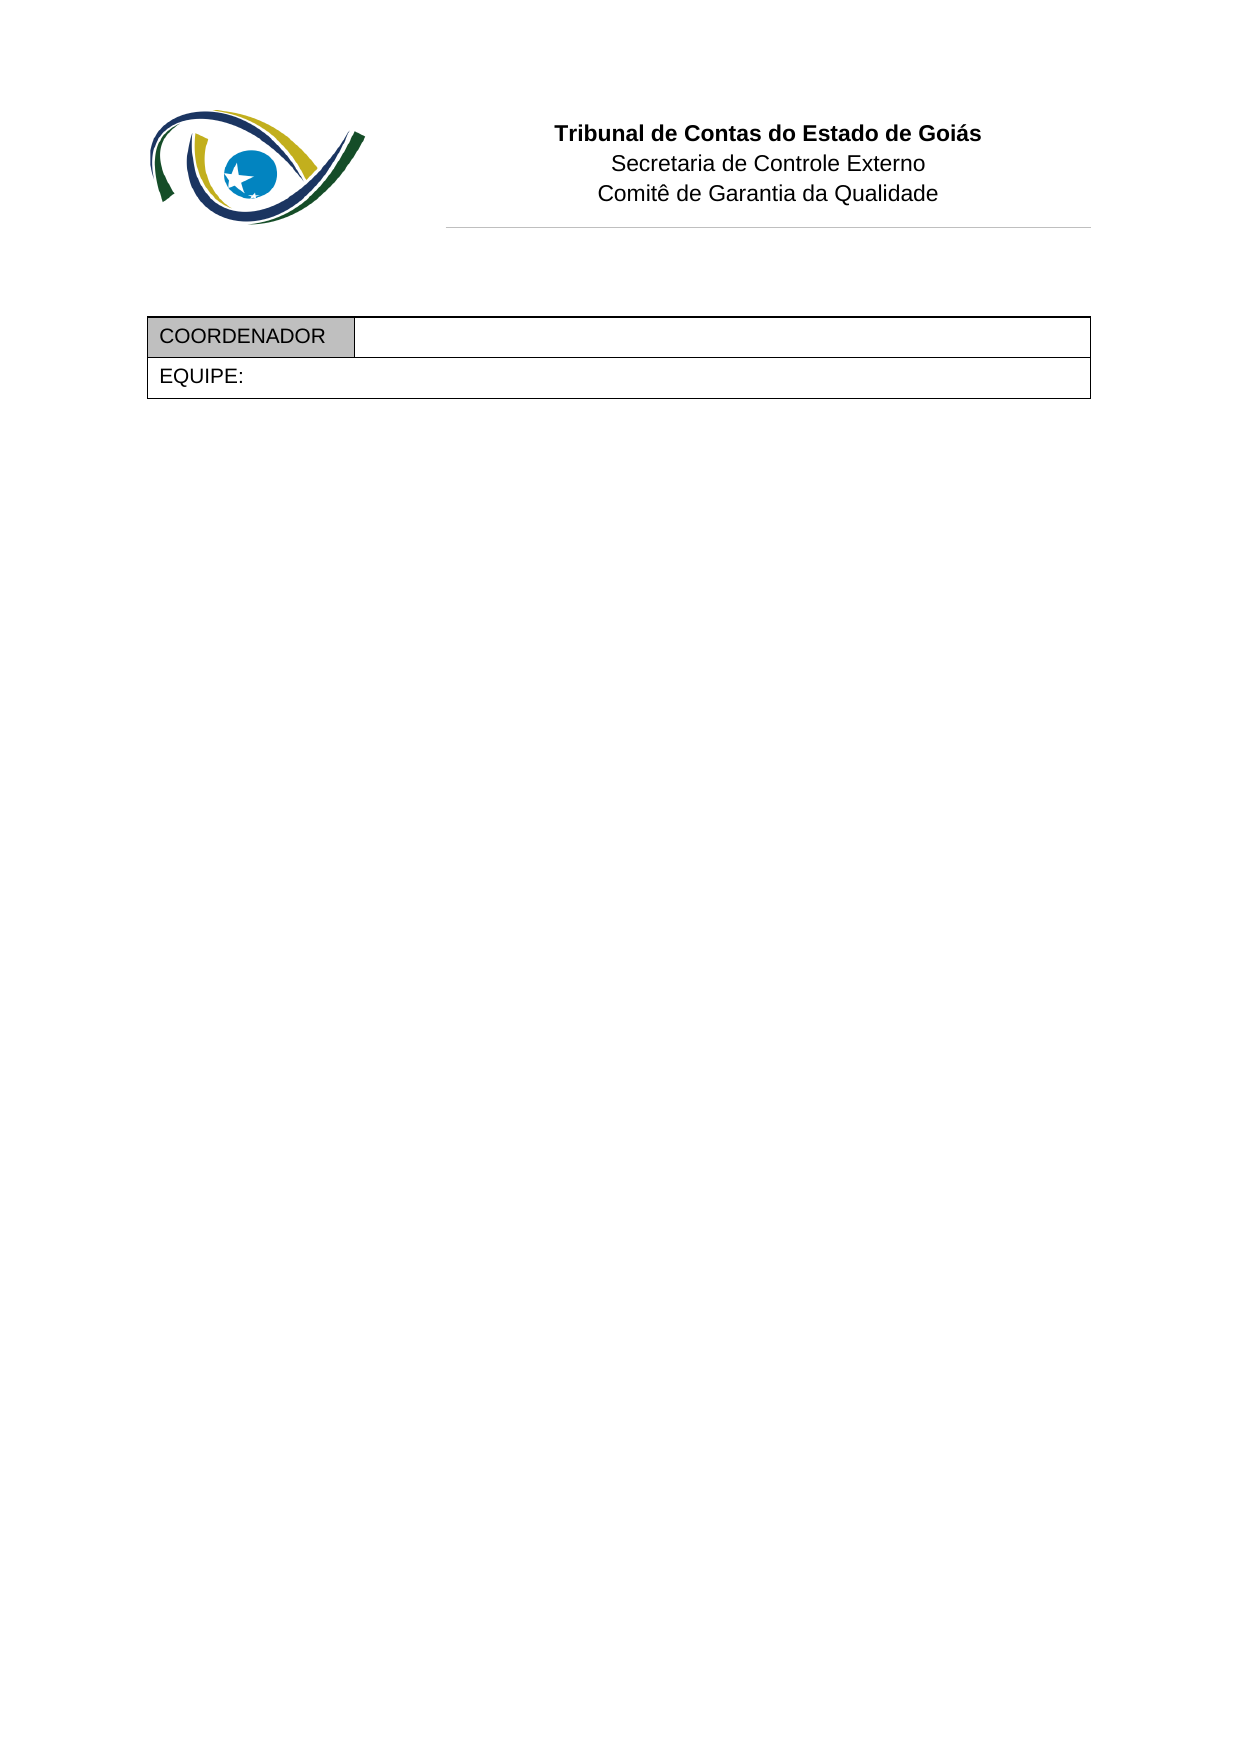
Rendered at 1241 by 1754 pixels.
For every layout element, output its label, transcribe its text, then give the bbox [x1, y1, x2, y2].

picture [150, 110, 367, 227]
table_header COORDENADOR [148, 318, 354, 357]
table_cell EQUIPE: [148, 358, 1090, 398]
table_header [355, 318, 1090, 357]
